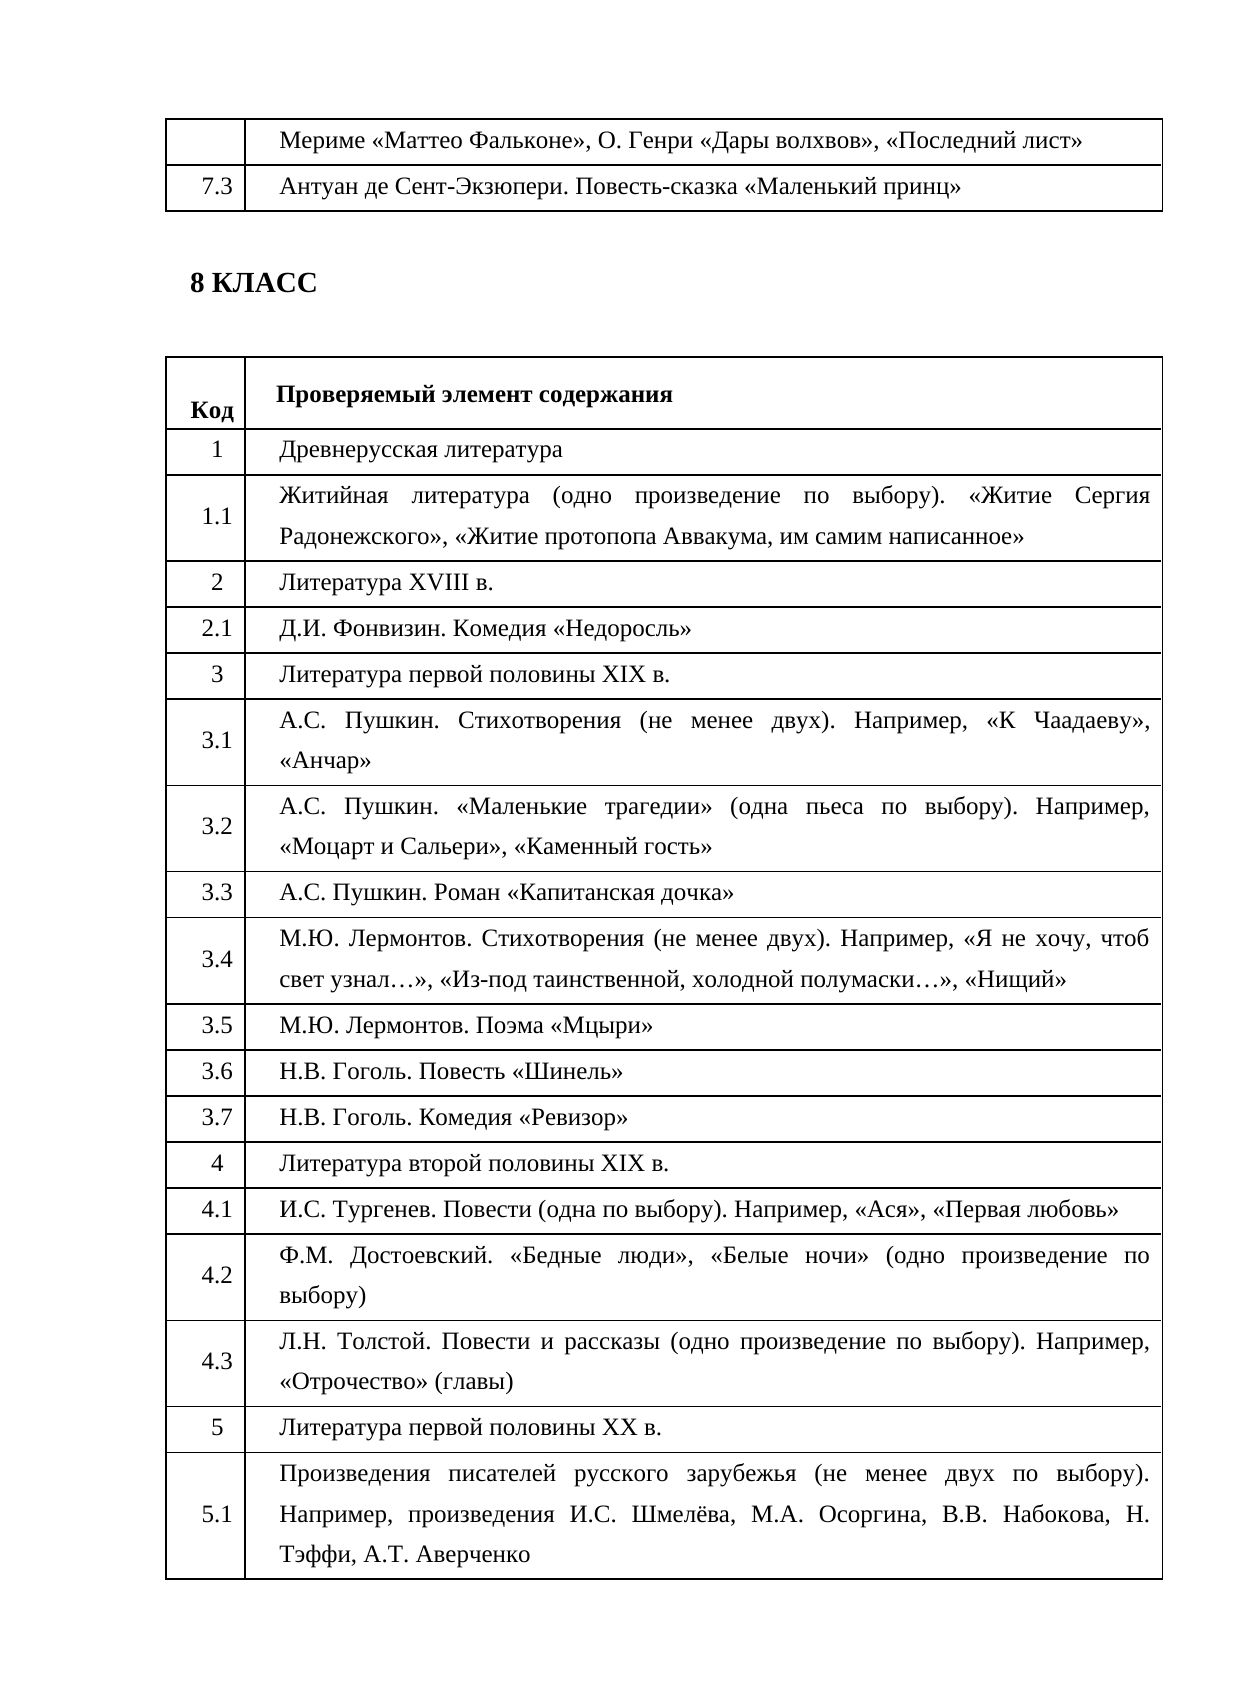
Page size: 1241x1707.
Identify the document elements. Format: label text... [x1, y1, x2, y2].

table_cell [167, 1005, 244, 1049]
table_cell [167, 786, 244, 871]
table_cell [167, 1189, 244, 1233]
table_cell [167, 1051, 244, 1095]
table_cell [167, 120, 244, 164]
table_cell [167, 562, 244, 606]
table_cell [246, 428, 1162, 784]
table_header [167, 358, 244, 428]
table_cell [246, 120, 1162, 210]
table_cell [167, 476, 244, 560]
text 8 КЛАСС [190, 265, 1152, 298]
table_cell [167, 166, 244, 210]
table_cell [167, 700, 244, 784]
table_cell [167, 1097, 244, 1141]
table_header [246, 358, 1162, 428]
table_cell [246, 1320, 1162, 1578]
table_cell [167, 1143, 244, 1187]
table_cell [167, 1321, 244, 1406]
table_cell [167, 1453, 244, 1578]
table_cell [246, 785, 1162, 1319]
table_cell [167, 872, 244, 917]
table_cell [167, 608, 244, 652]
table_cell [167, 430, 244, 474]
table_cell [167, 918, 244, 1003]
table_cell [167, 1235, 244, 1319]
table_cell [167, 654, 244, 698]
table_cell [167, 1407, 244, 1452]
